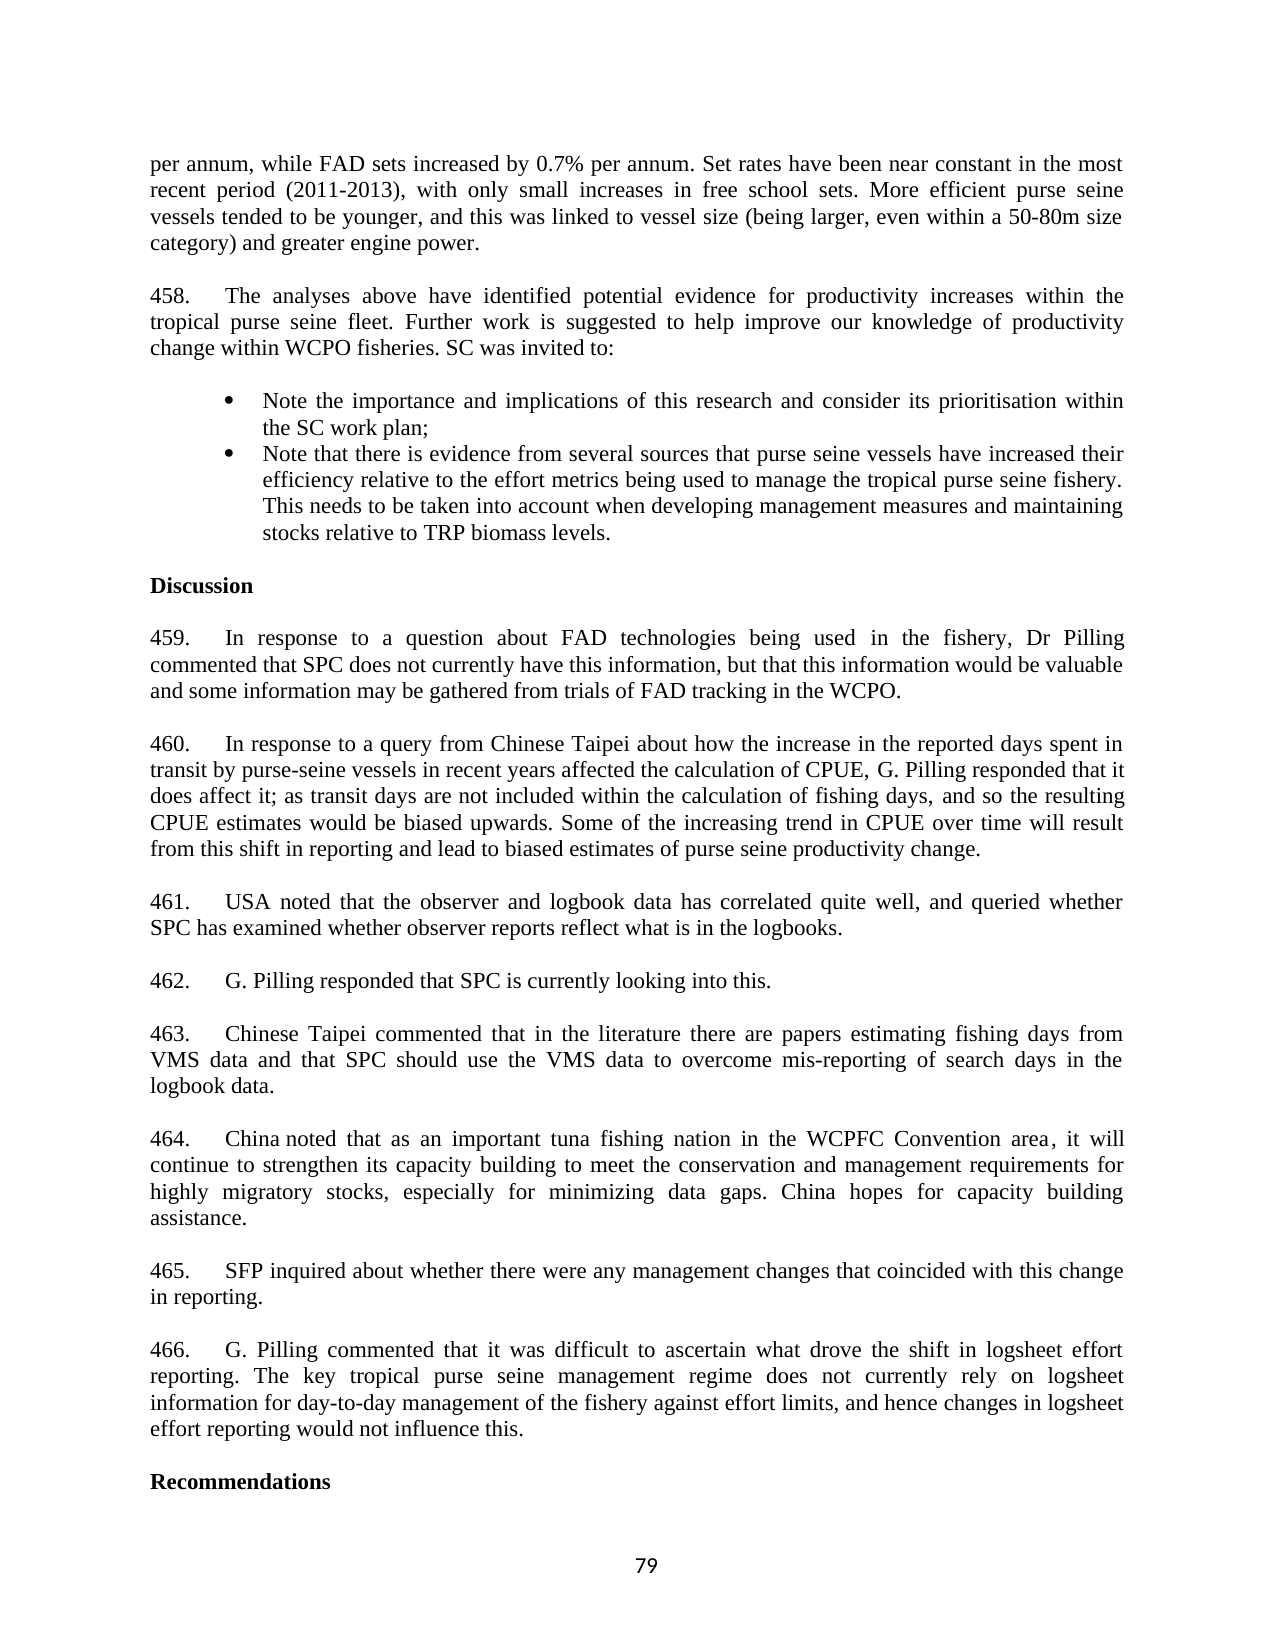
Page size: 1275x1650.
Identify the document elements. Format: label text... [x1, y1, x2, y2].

list G. Pilling responded that SPC is currently looking into this. [150, 967, 1125, 993]
list The analyses above have identified potential evidence for productivity increases within the tropical purse seine fleet. Further work is suggested to help improve our knowledge of productivity change within WCPO fisheries. SC was invited to: [150, 282, 1125, 361]
list Note that there is evidence from several sources that purse seine vessels have increased their efficiency relative to the effort metrics being used to manage the tropical purse seine fishery. This needs to be taken into account when developing management measures and maintaining stocks relative to TRP biomass levels. [225, 440, 1125, 545]
list In response to a question about FAD technologies being used in the fishery, Dr Pilling commented that SPC does not currently have this information, but that this information would be valuable and some information may be gathered from trials of FAD tracking in the WCPO. [150, 624, 1125, 703]
list SFP inquired about whether there were any management changes that coincided with this change in reporting. [150, 1257, 1125, 1309]
list Note the importance and implications of this research and consider its prioritisation within the SC work plan; [225, 387, 1125, 440]
list China noted that as an important tuna fishing nation in the WCPFC Convention area, it will continue to strengthen its capacity building to meet the conservation and management requirements for highly migratory stocks, especially for minimizing data gaps. China hopes for capacity building assistance. [150, 1125, 1125, 1231]
list G. Pilling commented that it was difficult to ascertain what drove the shift in logsheet effort reporting. The key tropical purse seine management regime does not currently rely on logsheet information for day-to-day management of the fishery against effort limits, and hence changes in logsheet effort reporting would not influence this. [150, 1336, 1125, 1441]
list Chinese Taipei commented that in the literature there are papers estimating fishing days from VMS data and that SPC should use the VMS data to overcome mis-reporting of search days in the logbook data. [150, 1020, 1125, 1099]
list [150, 150, 1125, 255]
list USA noted that the observer and logbook data has correlated quite well, and queried whether SPC has examined whether observer reports reflect what is in the logbooks. [150, 888, 1125, 941]
list In response to a query from Chinese Taipei about how the increase in the reported days spent in transit by purse-seine vessels in recent years affected the calculation of CPUE, G. Pilling responded that it does affect it; as transit days are not included within the calculation of fishing days, and so the resulting CPUE estimates would be biased upwards. Some of the increasing trend in CPUE over time will result from this shift in reporting and lead to biased estimates of purse seine productivity change. [150, 730, 1125, 862]
text Recommendations [150, 1468, 1125, 1494]
text Discussion [150, 572, 1125, 598]
